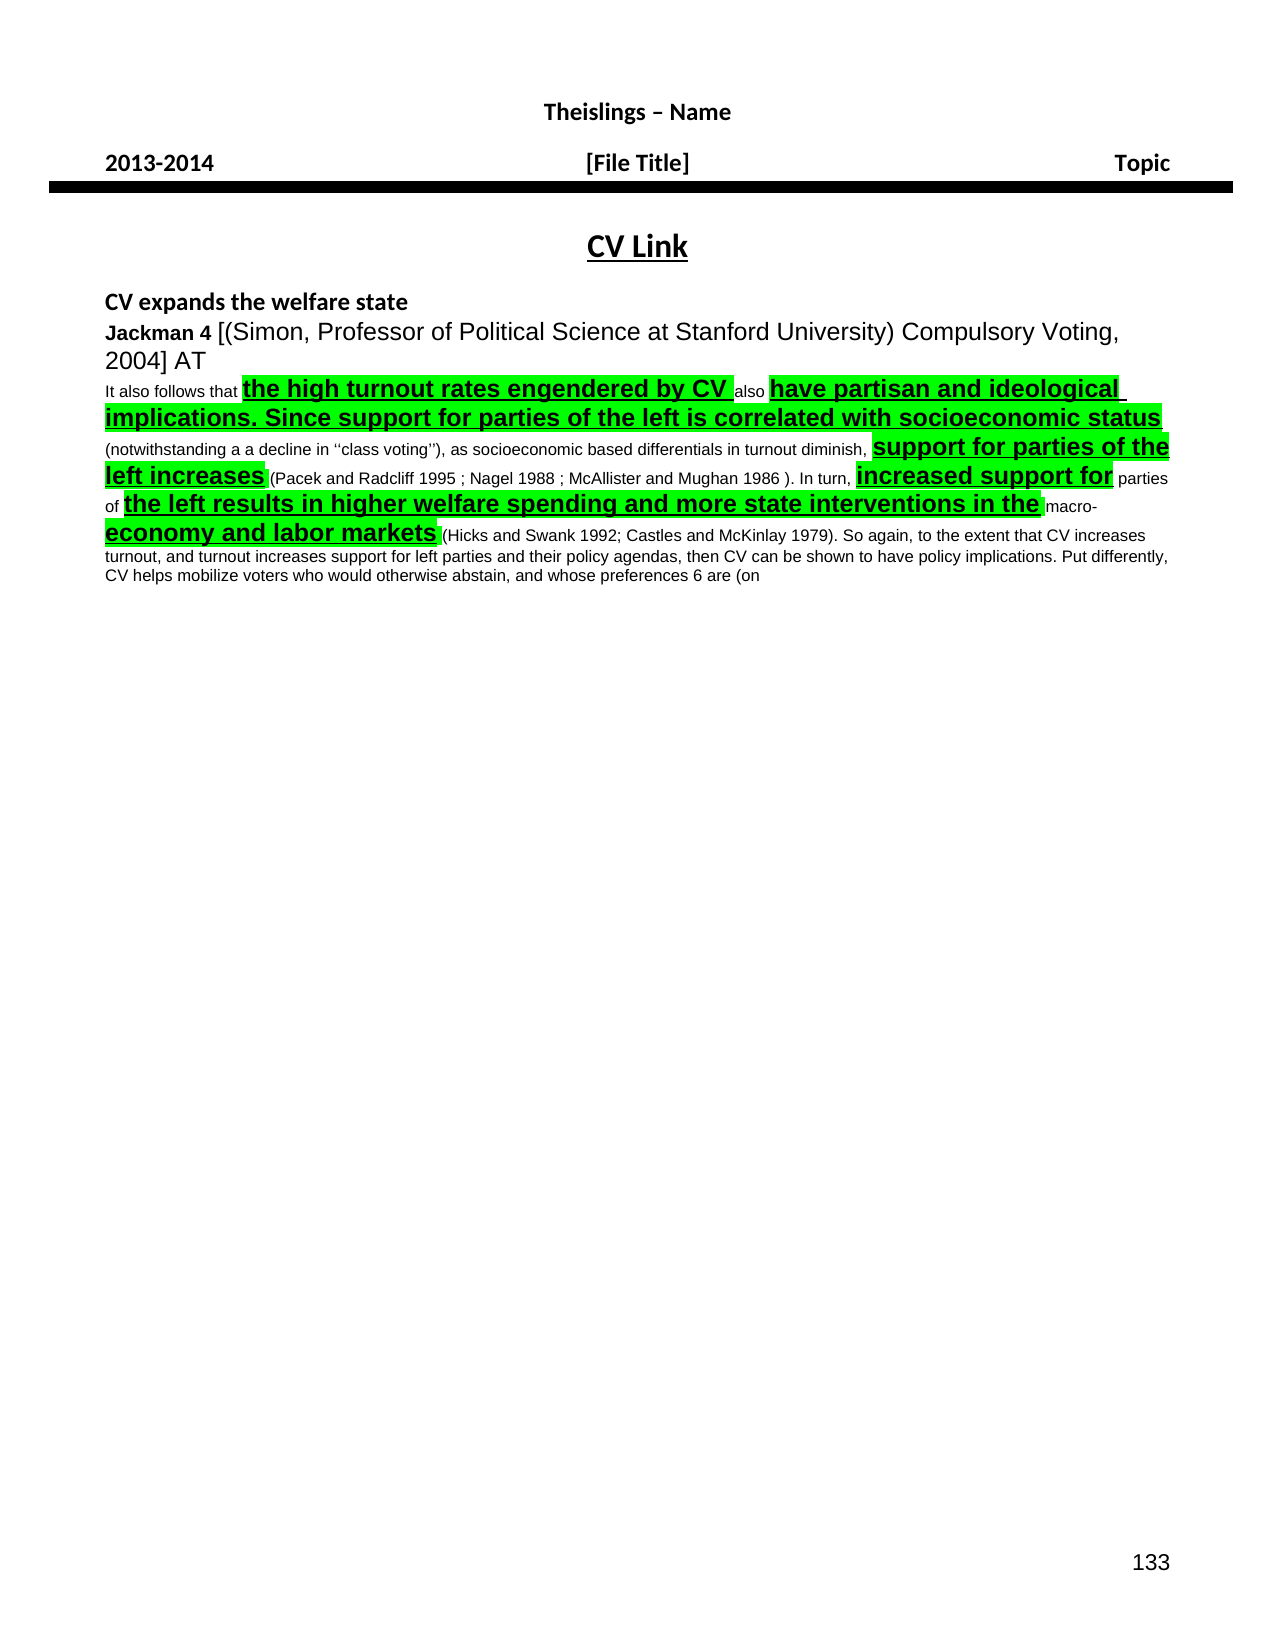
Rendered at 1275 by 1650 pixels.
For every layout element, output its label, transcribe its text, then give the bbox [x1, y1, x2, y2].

text Jackman 4 [(Simon, Professor of Political Science at Stanford University) Compulsory Voting, 2004] AT [105, 317, 1170, 374]
subtitle CV Link [105, 225, 1170, 266]
subtitle CV expands the welfare state [105, 286, 1170, 317]
text It also follows that the high turnout rates engendered by CV also have partisan and ideological implications. Since support for parties of the left is correlated with socioeconomic status (notwithstanding a a decline in ‘‘class voting’’), as socioeconomic based differentials in turnout diminish, support for parties of the left increases (Pacek and Radcliff 1995 ; Nagel 1988 ; McAllister and Mughan 1986 ). In turn, increased support for parties of the left results in higher welfare spending and more state interventions in the macro-economy and labor markets (Hicks and Swank 1992; Castles and McKinlay 1979). So again, to the extent that CV increases turnout, and turnout increases support for left parties and their policy agendas, then CV can be shown to have policy implications. Put differently, CV helps mobilize voters who would otherwise abstain, and whose preferences 6 are (on [105, 432, 1170, 585]
text It also follows that the high turnout rates engendered by CV also have partisan and ideological implications. Since support for parties of the left is correlated with socioeconomic status (notwithstanding a a decline in ‘‘class voting’’), as socioeconomic based differentials in turnout diminish, support for parties of the left increases (Pacek and Radcliff 1995 ; Nagel 1988 ; McAllister and Mughan 1986 ). In turn, increased support for parties of the left results in higher welfare spending and more state interventions in the macro-economy and labor markets (Hicks and Swank 1992; Castles and McKinlay 1979). So again, to the extent that CV increases turnout, and turnout increases support for left parties and their policy agendas, then CV can be shown to have policy implications. Put differently, CV helps mobilize voters who would otherwise abstain, and whose preferences 6 are (on [105, 374, 1170, 457]
